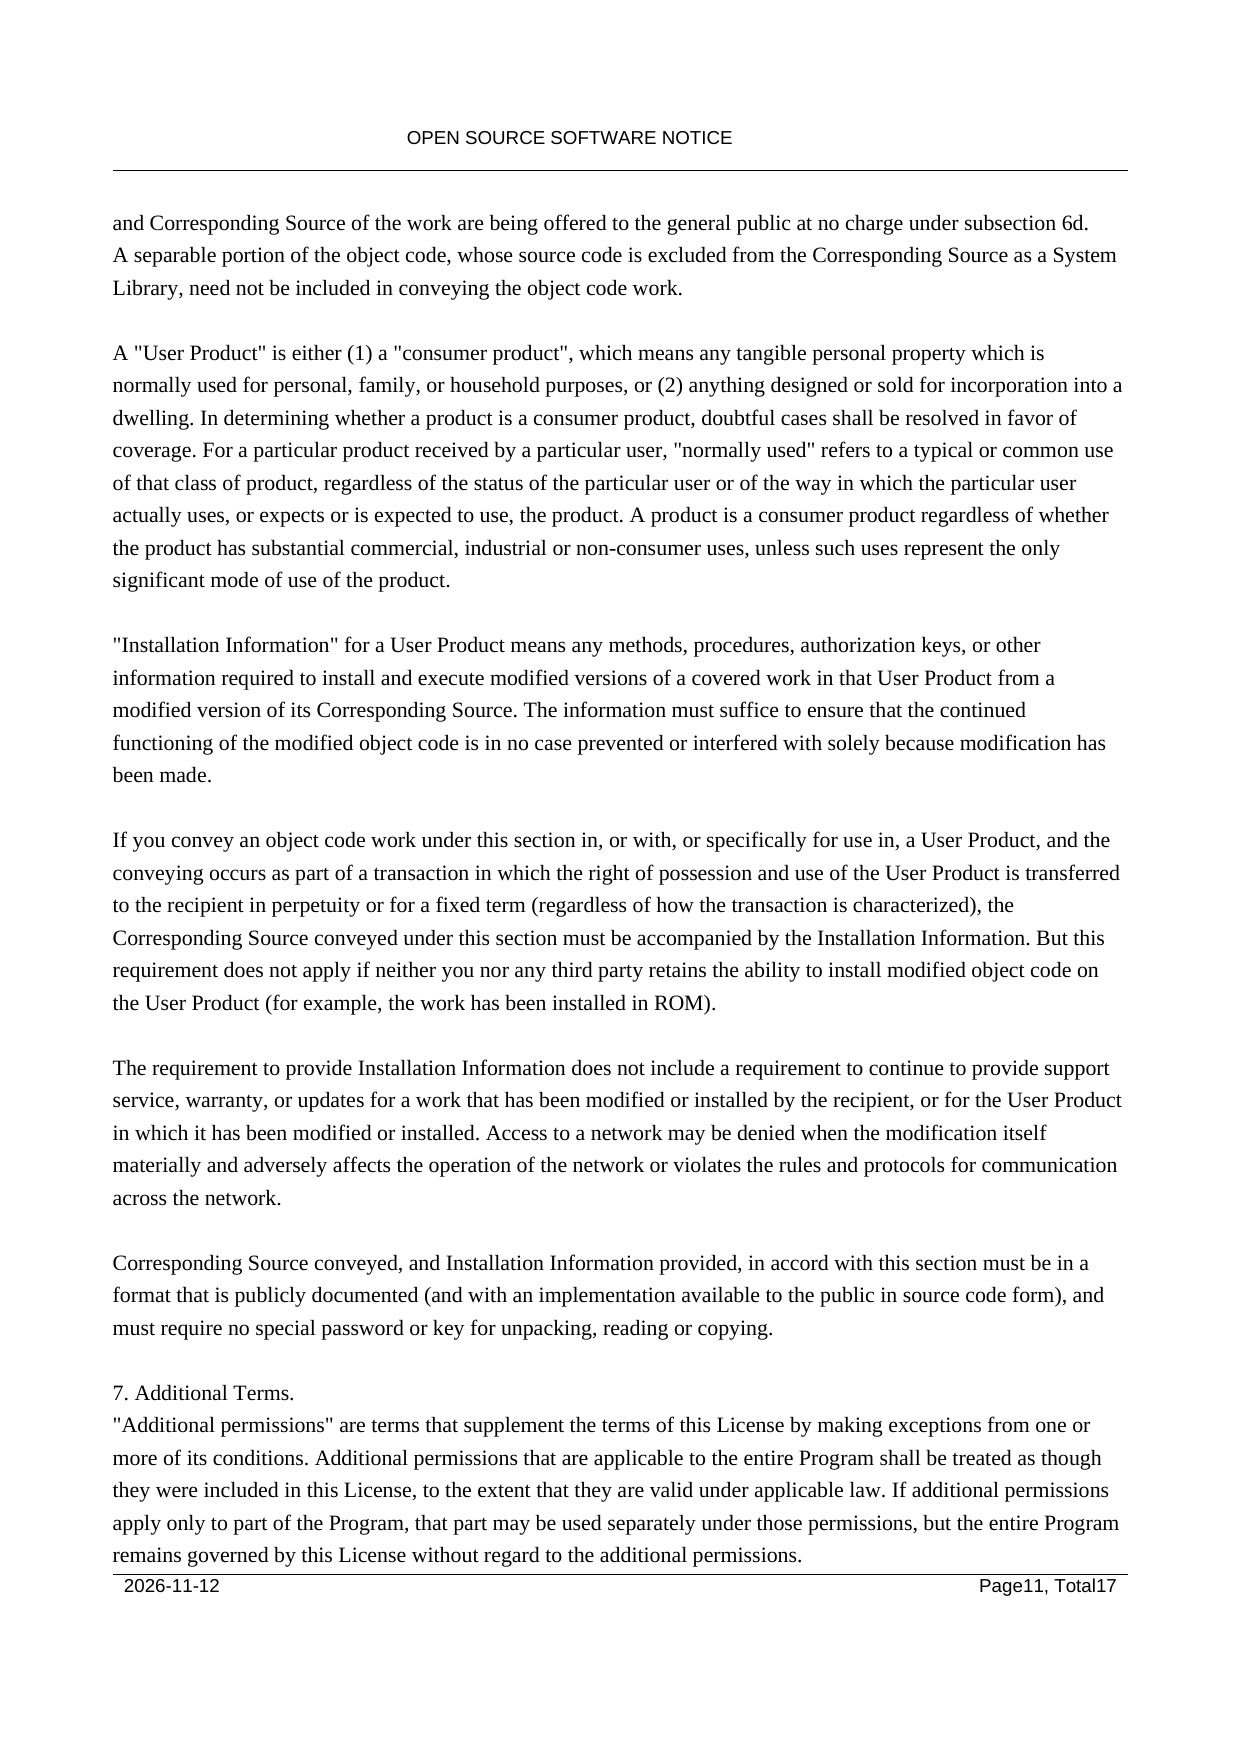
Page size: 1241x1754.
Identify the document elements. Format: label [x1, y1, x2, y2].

text [112, 206, 1128, 1571]
